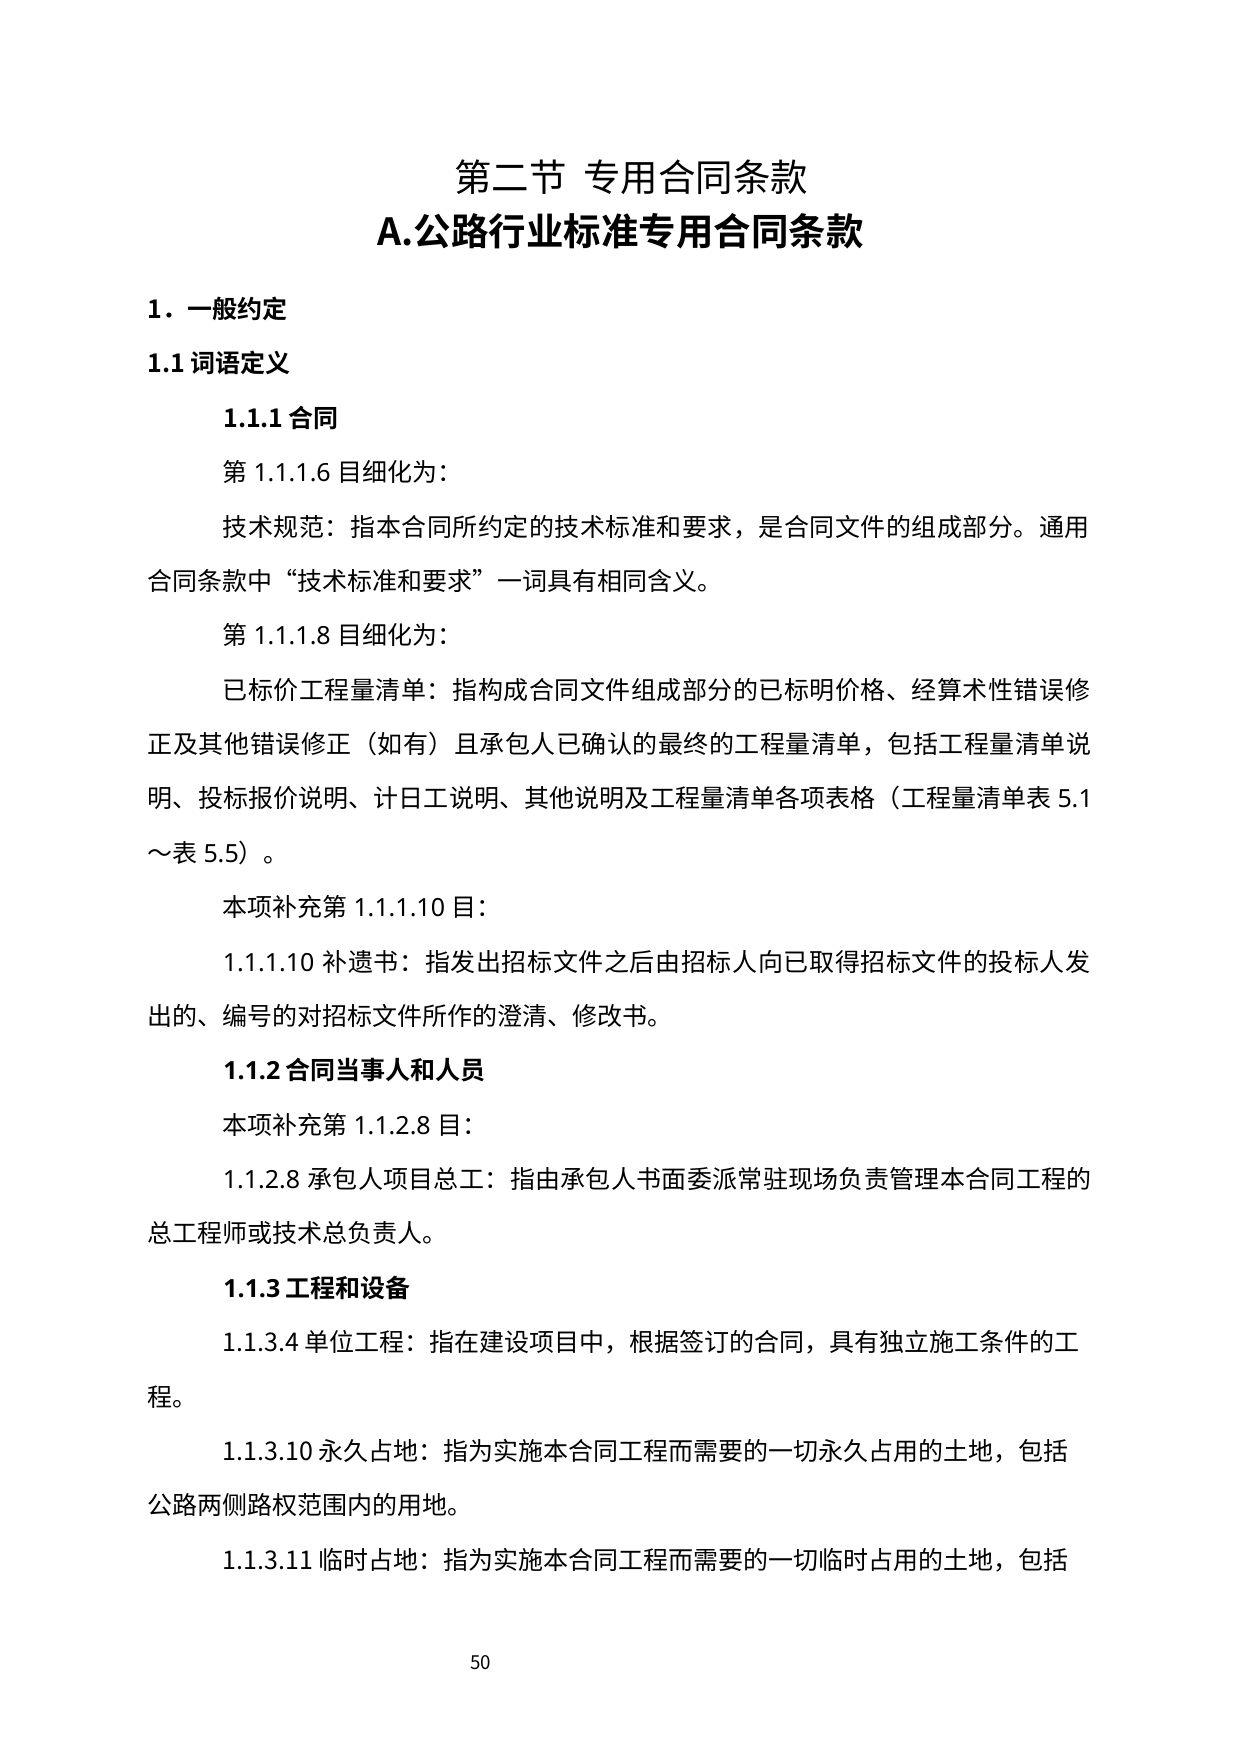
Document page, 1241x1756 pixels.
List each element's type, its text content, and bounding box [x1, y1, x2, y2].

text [148, 1540, 1092, 1576]
text 本项补充第 1.1.1.10 目： [148, 888, 1092, 924]
text 1.1.3.4单位工程：指在建设项目中，根据签订的合同，具有独立施工条件的工程。 [148, 1323, 1092, 1413]
text 1.1.3工程和设备 [148, 1268, 1092, 1304]
text 技术规范：指本合同所约定的技术标准和要求，是合同文件的组成部分。通用合同条款中“技术标准和要求”一词具有相同含义。 [148, 507, 1092, 598]
text 1．一般约定 [148, 289, 1092, 326]
subtitle A.公路行业标准专用合同条款 [148, 202, 1092, 256]
text 1.1.2.8 承包人项目总工：指由承包人书面委派常驻现场负责管理本合同工程的总工程师或技术总负责人。 [148, 1159, 1092, 1250]
text 本项补充第 1.1.2.8 目： [148, 1105, 1092, 1141]
subtitle 第二节 专用合同条款 [454, 148, 1092, 202]
text 第 1.1.1.8 目细化为： [148, 616, 1092, 652]
text 1.1.2合同当事人和人员 [148, 1051, 1092, 1087]
text 1.1词语定义 [148, 344, 1092, 380]
text 1.1.3.10永久占地：指为实施本合同工程而需要的一切永久占用的土地，包括公路两侧路权范围内的用地。 [148, 1431, 1092, 1522]
text 第 1.1.1.6 目细化为： [148, 453, 1092, 489]
text 已标价工程量清单：指构成合同文件组成部分的已标明价格、经算术性错误修正及其他错误修正（如有）且承包人已确认的最终的工程量清单，包括工程量清单说明、投标报价说明、计日工说明、其他说明及工程量清单各项表格（工程量清单表 5.1～表 5.5）。 [148, 670, 1092, 869]
text 1.1.1合同 [148, 398, 1092, 434]
text 1.1.1.10 补遗书：指发出招标文件之后由招标人向已取得招标文件的投标人发出的、编号的对招标文件所作的澄清、修改书。 [148, 942, 1092, 1033]
